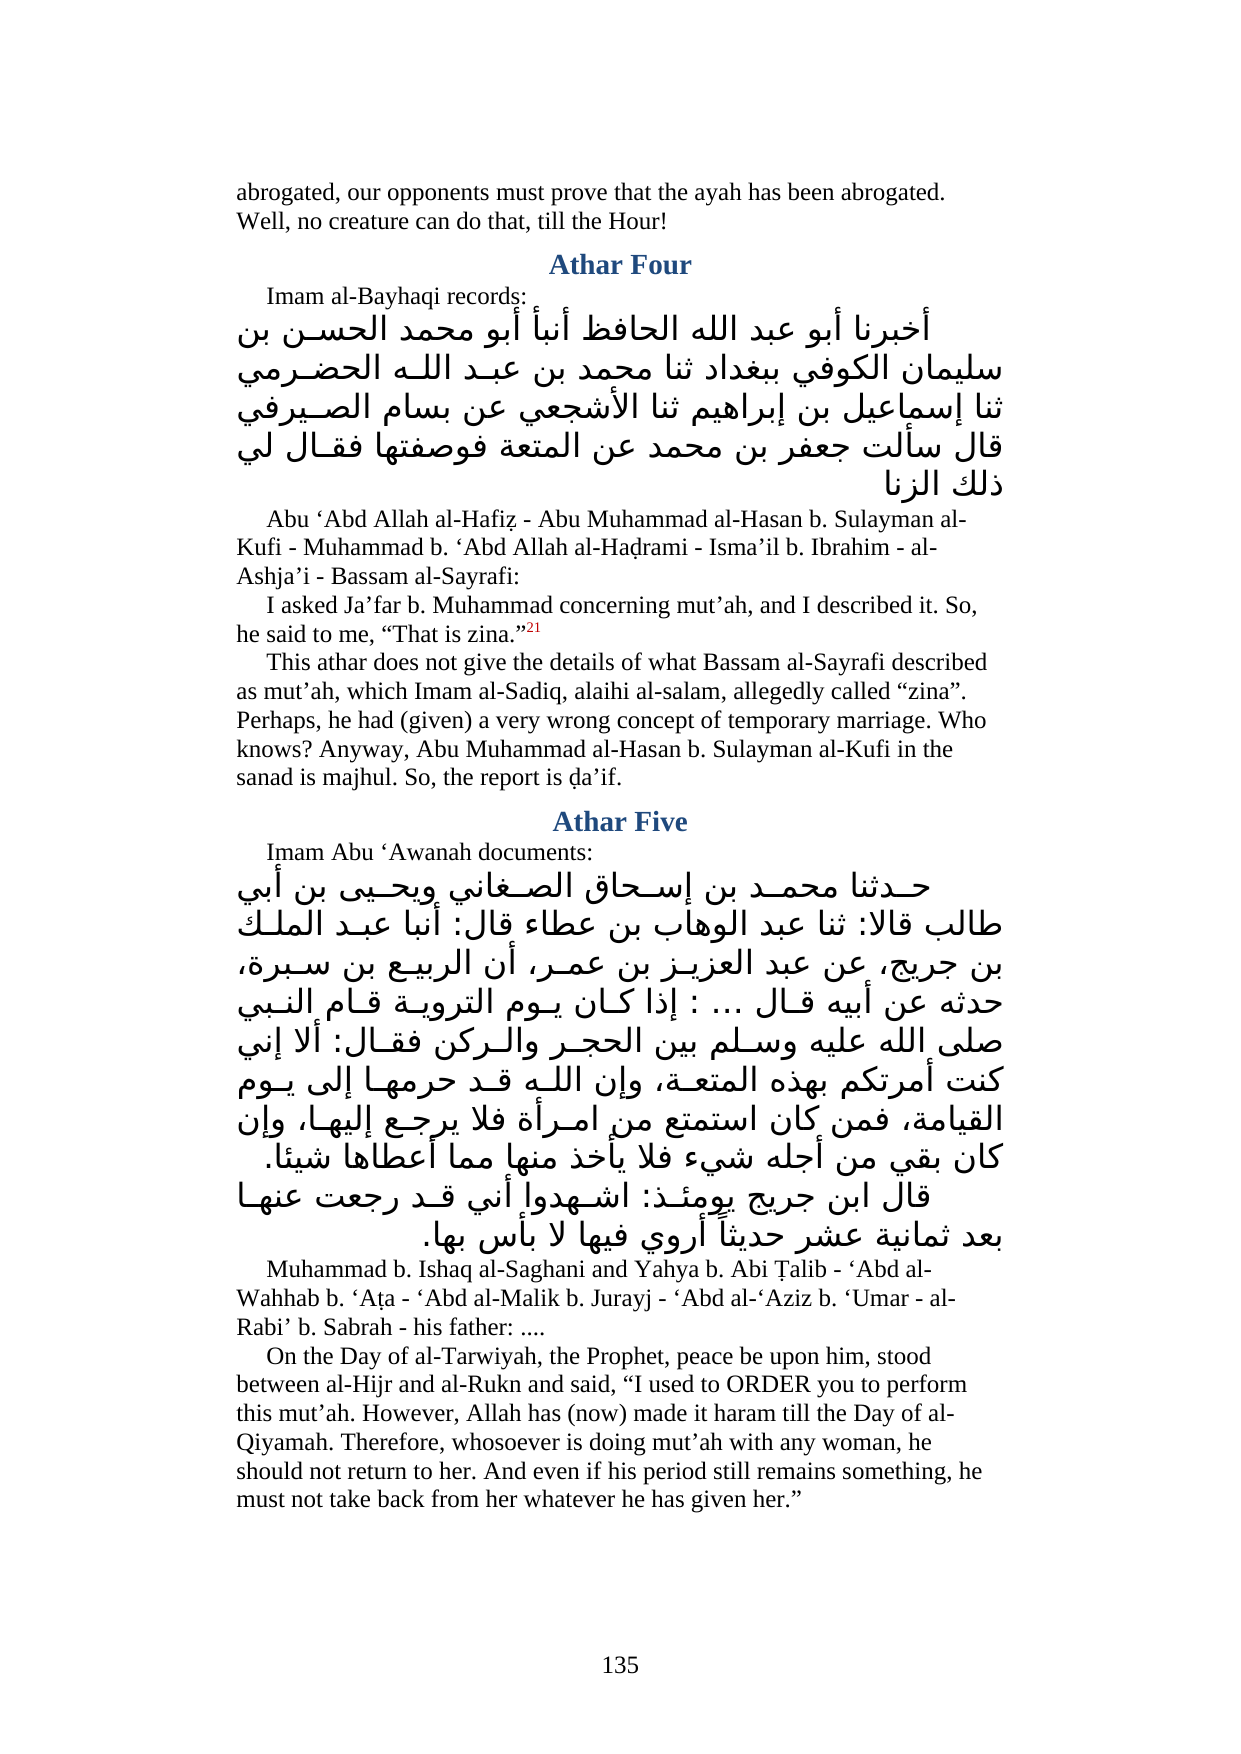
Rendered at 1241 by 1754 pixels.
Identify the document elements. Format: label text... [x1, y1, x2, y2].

text I asked Ja’far b. Muhammad concerning mut’ah, and I described it. So, he said to me, “That is zina.”21 [236, 590, 1004, 647]
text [236, 177, 1004, 235]
text قال ابن جريج يومئذ: اشهدوا أني قد رجعت عنها بعد ثمانية عشر حديثاً أروي فيها لا بأس بها. [236, 1177, 1004, 1254]
text This athar does not give the details of what Bassam al-Sayrafi described as mut’ah, which Imam al-Sadiq, alaihi al-salam, allegedly called “zina”. Perhaps, he had (given) a very wrong concept of temporary marriage. Who knows? Anyway, Abu Muhammad al-Hasan b. Sulayman al-Kufi in the sanad is majhul. So, the report is ḍa’if. [236, 647, 1004, 791]
text Imam al-Bayhaqi records: [236, 281, 1004, 309]
text حدثنا محمد بن إسحاق الصغاني ويحيى بن أبي طالب قالا: ثنا عبد الوهاب بن عطاء قال: أنبا عبد الملك بن جريج، عن عبد العزيز بن عمر، أن الربيع بن سبرة، حدثه عن أبيه قال … : إذا كان يوم التروية قام النبي صلى الله عليه وسلم بين الحجر والركن فقال: ألا إني كنت أمرتكم بهذه المتعة، وإن الله قد حرمها إلى يوم القيامة، فمن كان استمتع من امرأة فلا يرجع إليها، وإن كان بقي من أجله شيء فلا يأخذ منها مما أعطاها شيئا. [236, 866, 1004, 1177]
subtitle Athar Five [236, 804, 1004, 837]
text Muhammad b. Ishaq al-Saghani and Yahya b. Abi Ṭalib - ‘Abd al-Wahhab b. ‘Aṭa - ‘Abd al-Malik b. Jurayj - ‘Abd al-‘Aziz b. ‘Umar - al-Rabi’ b. Sabrah - his father: .... [236, 1254, 1004, 1341]
text Abu ‘Abd Allah al-Hafiẓ - Abu Muhammad al-Hasan b. Sulayman al-Kufi - Muhammad b. ‘Abd Allah al-Haḍrami - Isma’il b. Ibrahim - al-Ashja’i - Bassam al-Sayrafi: [236, 504, 1004, 590]
text أخبرنا أبو عبد الله الحافظ أنبأ أبو محمد الحسن بن سليمان الكوفي ببغداد ثنا محمد بن عبد الله الحضرمي ثنا إسماعيل بن إبراهيم ثنا الأشجعي عن بسام الصيرفي قال سألت جعفر بن محمد عن المتعة فوصفتها فقال لي ذلك الزنا [236, 309, 1004, 504]
text On the Day of al-Tarwiyah, the Prophet, peace be upon him, stood between al-Hijr and al-Rukn and said, “I used to ORDER you to perform this mut’ah. However, Allah has (now) made it haram till the Day of al-Qiyamah. Therefore, whosoever is doing mut’ah with any woman, he should not return to her. And even if his period still remains something, he must not take back from her whatever he has given her.” [236, 1341, 1004, 1513]
text Imam Abu ‘Awanah documents: [236, 837, 1004, 866]
subtitle Athar Four [236, 247, 1004, 281]
